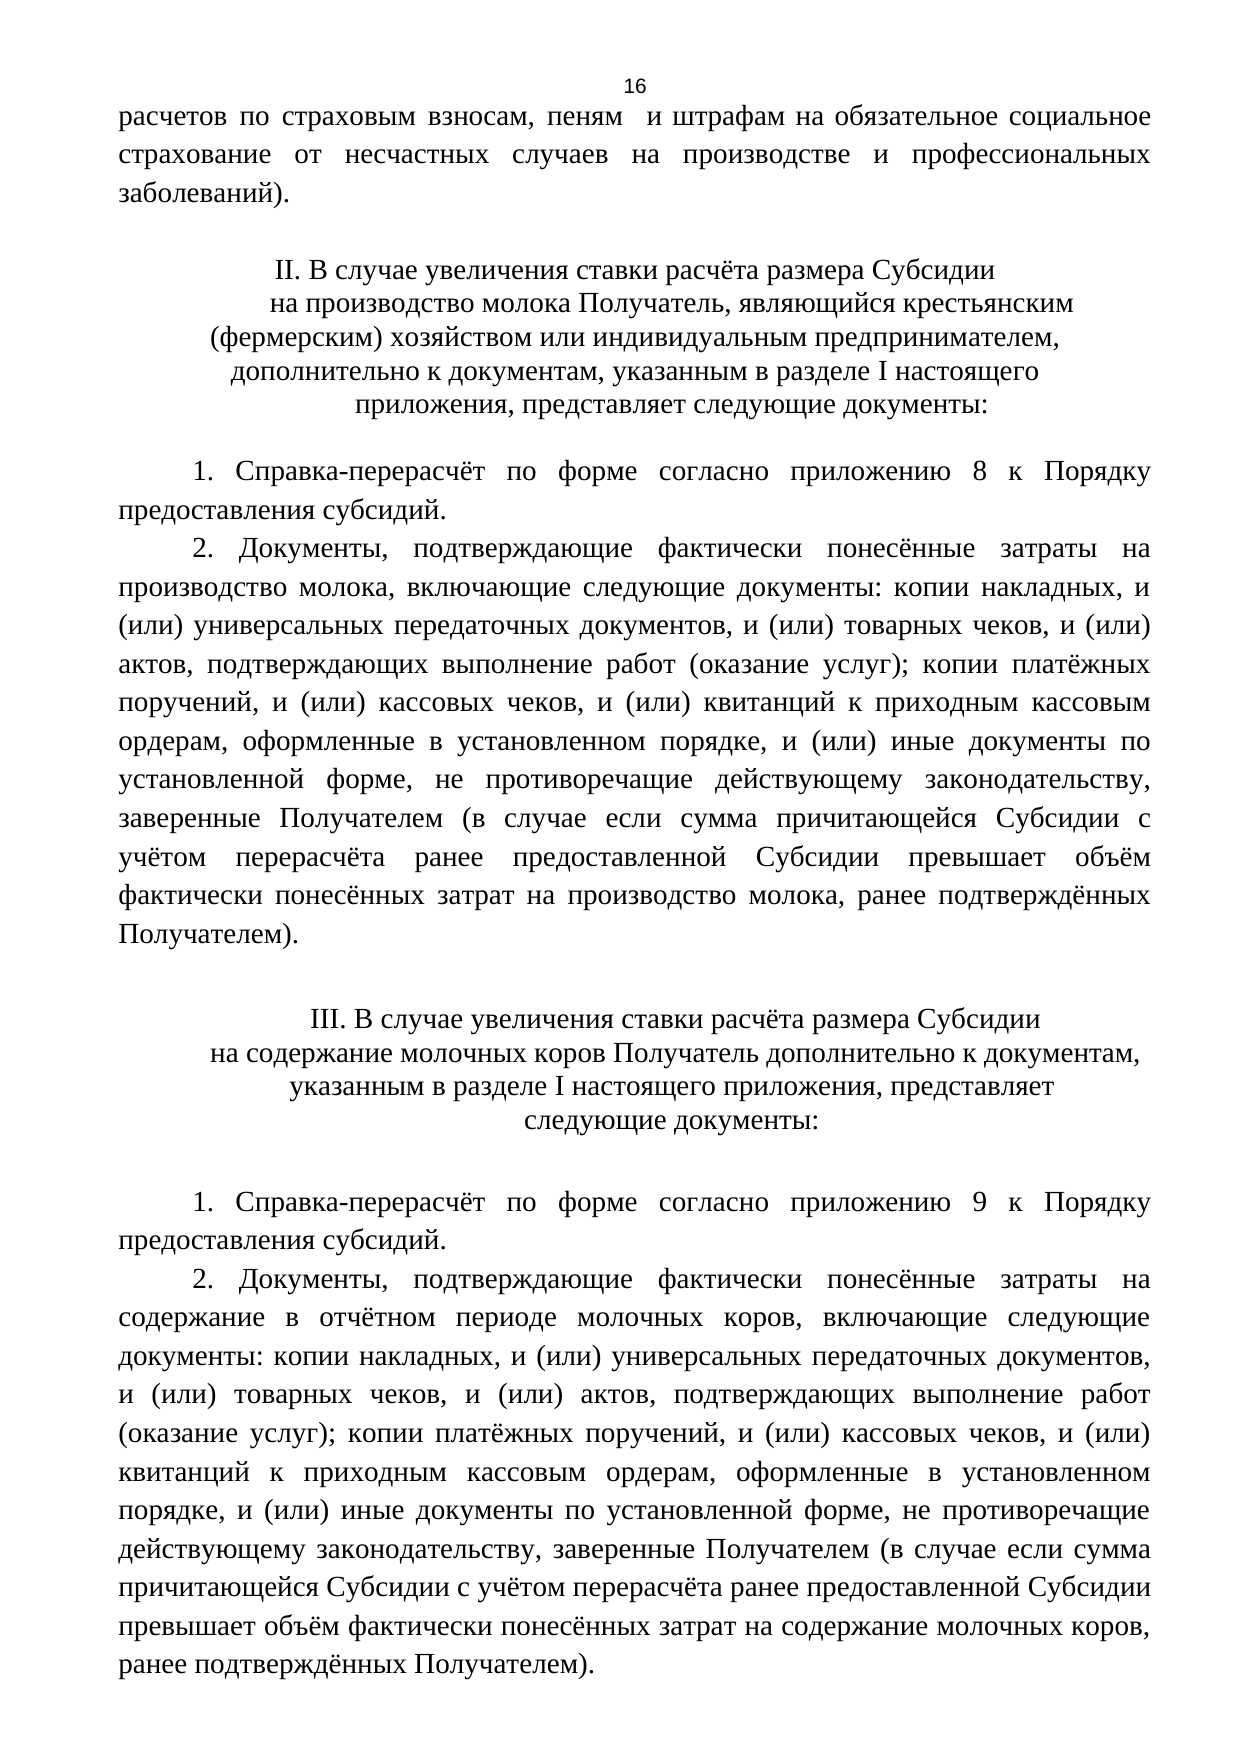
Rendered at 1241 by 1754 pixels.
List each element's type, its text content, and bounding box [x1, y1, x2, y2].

text 2. Документы, подтверждающие фактически понесённые затраты на производство молока, включающие следующие документы: копии накладных, и (или) универсальных передаточных документов, и (или) товарных чеков, и (или) актов, подтверждающих выполнение работ (оказание услуг); копии платёжных поручений, и (или) кассовых чеков, и (или) квитанций к приходным кассовым ордерам, оформленные в установленном порядке, и (или) иные документы по установленной форме, не противоречащие действующему законодательству, заверенные Получателем (в случае если сумма причитающейся Субсидии с учётом перерасчёта ранее предоставленной Субсидии превышает объём фактически понесённых затрат на производство молока, ранее подтверждённых Получателем). [118, 530, 1152, 949]
text III. В случае увеличения ставки расчёта размера Субсидии [118, 1001, 1152, 1035]
text приложения, представляет следующие документы: [118, 386, 1152, 420]
text II. В случае увеличения ставки расчёта размера Субсидии [118, 252, 1152, 286]
text указанным в разделе I настоящего приложения, представляет [118, 1068, 1152, 1102]
text на содержание молочных коров Получатель дополнительно к документам, [118, 1035, 1152, 1068]
text следующие документы: [118, 1102, 1152, 1135]
text 2. Документы, подтверждающие фактически понесённые затраты на содержание в отчётном периоде молочных коров, включающие следующие документы: копии накладных, и (или) универсальных передаточных документов, и (или) товарных чеков, и (или) актов, подтверждающих выполнение работ (оказание услуг); копии платёжных поручений, и (или) кассовых чеков, и (или) квитанций к приходным кассовым ордерам, оформленные в установленном порядке, и (или) иные документы по установленной форме, не противоречащие действующему законодательству, заверенные Получателем (в случае если сумма причитающейся Субсидии с учётом перерасчёта ранее предоставленной Субсидии превышает объём фактически понесённых затрат на содержание молочных коров, ранее подтверждённых Получателем). [118, 1261, 1152, 1680]
text 1. Справка-перерасчёт по форме согласно приложению 8 к Порядку предоставления субсидий. [118, 453, 1152, 525]
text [118, 98, 1152, 208]
text на производство молока Получатель, являющийся крестьянским (фермерским) хозяйством или индивидуальным предпринимателем, дополнительно к документам, указанным в разделе I настоящего [118, 286, 1152, 386]
text 1. Справка-перерасчёт по форме согласно приложению 9 к Порядку предоставления субсидий. [118, 1184, 1152, 1256]
